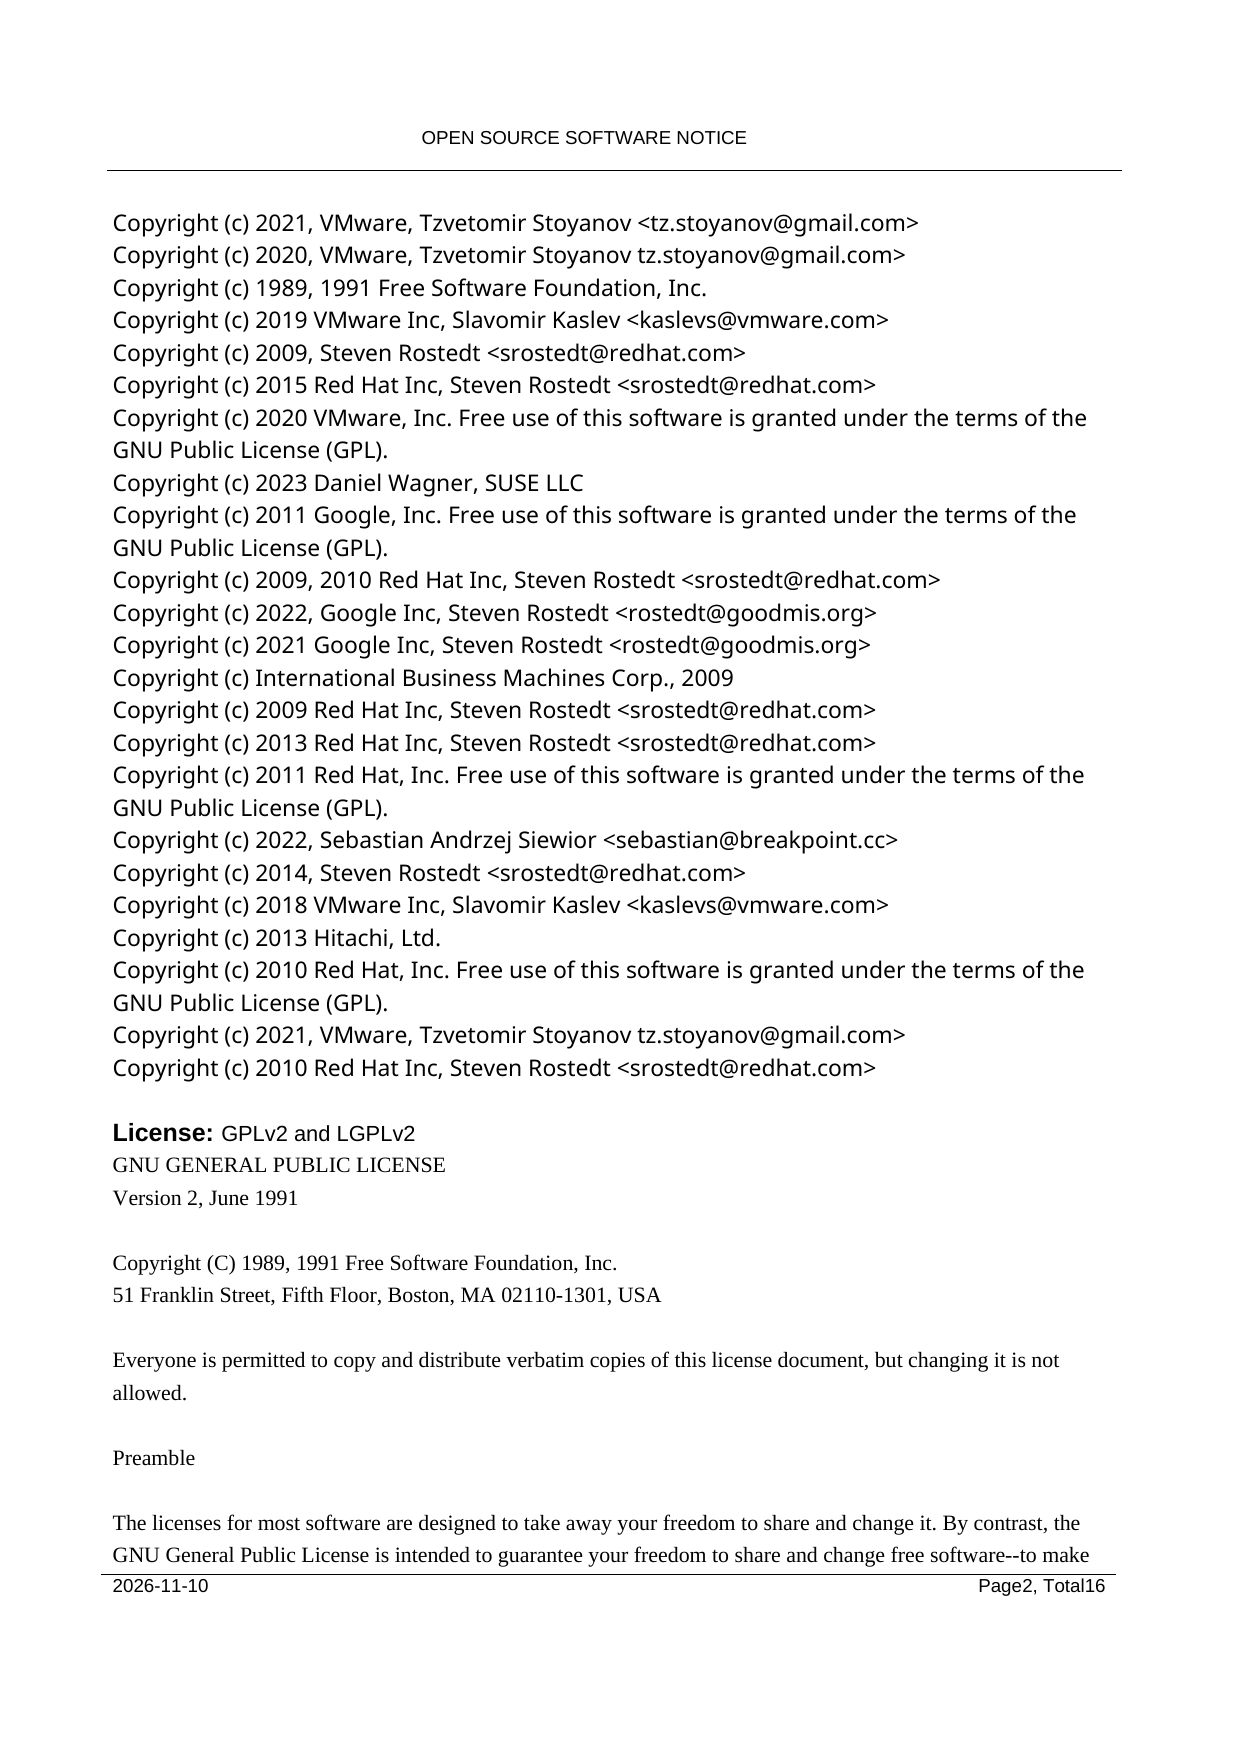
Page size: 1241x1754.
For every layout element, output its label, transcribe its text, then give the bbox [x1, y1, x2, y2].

text License: GPLv2 and LGPLv2 [112, 1116, 1128, 1149]
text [112, 206, 1128, 1116]
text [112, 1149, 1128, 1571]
